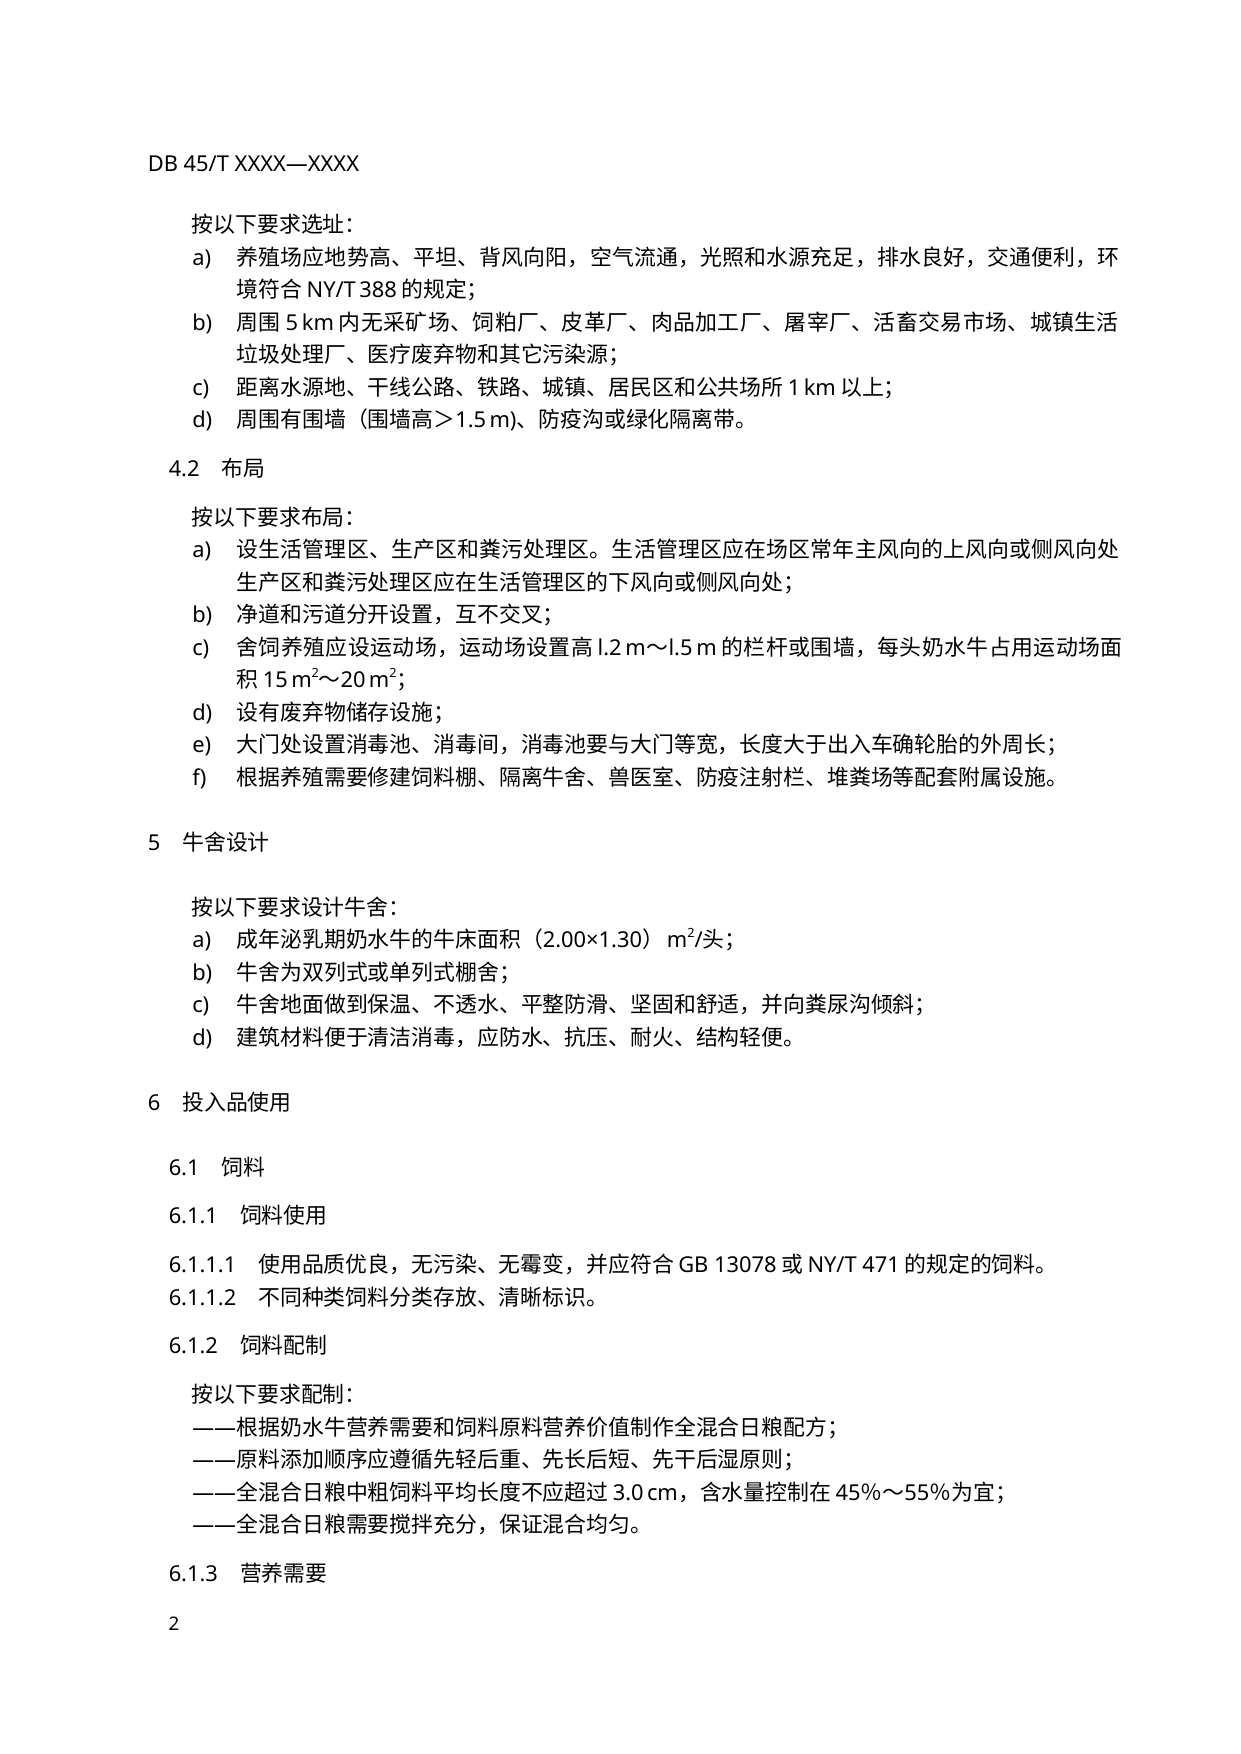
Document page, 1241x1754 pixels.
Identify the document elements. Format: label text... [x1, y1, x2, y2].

text 投入品使用 [148, 1084, 1122, 1117]
text 净道和污道分开设置，互不交叉； [192, 597, 1122, 629]
text 周围有围墙（围墙高＞1.5 m)、防疫沟或绿化隔离带。 [192, 402, 1122, 434]
text 原料添加顺序应遵循先轻后重、先长后短、先干后湿原则； [192, 1442, 1122, 1474]
text 饲料使用 [148, 1198, 1122, 1231]
text 根据养殖需要修建饲料棚、隔离牛舍、兽医室、防疫注射栏、堆粪场等配套附属设施。 [192, 759, 1122, 792]
text 根据奶水牛营养需要和饲料原料营养价值制作全混合日粮配方； [192, 1409, 1122, 1442]
text 建筑材料便于清洁消毒，应防水、抗压、耐火、结构轻便。 [192, 1019, 1122, 1052]
list 设生活管理区、生产区和粪污处理区。生活管理区应在场区常年主风向的上风向或侧风向处，生产区和粪污处理区应在生活管理区的下风向或侧风向处； [192, 532, 1122, 597]
text 不同种类饲料分类存放、清晰标识。 [148, 1279, 1122, 1312]
text 牛舍地面做到保温、不透水、平整防滑、坚固和舒适，并向粪尿沟倾斜； [192, 987, 1122, 1019]
text 牛舍设计 [148, 824, 1122, 857]
text 饲料配制 [148, 1328, 1122, 1361]
text 周围5 km内无采矿场、饲粕厂、皮革厂、肉品加工厂、屠宰厂、活畜交易市场、城镇生活垃圾处理厂、医疗废弃物和其它污染源； [192, 304, 1122, 369]
text 养殖场应地势高、平坦、背风向阳，空气流通，光照和水源充足，排水良好，交通便利，环境符合NY/T 388的规定； [192, 239, 1122, 304]
text 牛舍为双列式或单列式棚舍； [192, 954, 1122, 987]
text 饲料 [148, 1149, 1122, 1182]
text 使用品质优良，无污染、无霉变，并应符合GB 13078或NY/T 471的规定的饲料。 [148, 1247, 1122, 1279]
text 布局 [148, 451, 1122, 483]
text 设有废弃物储存设施； [192, 694, 1122, 727]
text 全混合日粮需要搅拌充分，保证混合均匀。 [192, 1507, 1122, 1539]
text 距离水源地、干线公路、铁路、城镇、居民区和公共场所1 km以上； [192, 369, 1122, 402]
text 大门处设置消毒池、消毒间，消毒池要与大门等宽，长度大于出入车确轮胎的外周长； [192, 727, 1122, 759]
list 按以下要求配制： [148, 1377, 1122, 1409]
text 营养需要 [148, 1556, 1122, 1588]
text 舍饲养殖应设运动场，运动场设置高l.2 m～l.5 m的栏杆或围墙，每头奶水牛占用运动场面积15 m2～20 m2； [192, 629, 1122, 694]
text 按以下要求布局： [148, 499, 1122, 532]
text 按以下要求选址： [148, 207, 1122, 239]
list 成年泌乳期奶水牛的牛床面积（2.00×1.30） m2/头； [192, 922, 1122, 954]
text 按以下要求设计牛舍： [148, 889, 1122, 922]
text 全混合日粮中粗饲料平均长度不应超过3.0 cm，含水量控制在45％～55％为宜； [192, 1474, 1122, 1507]
